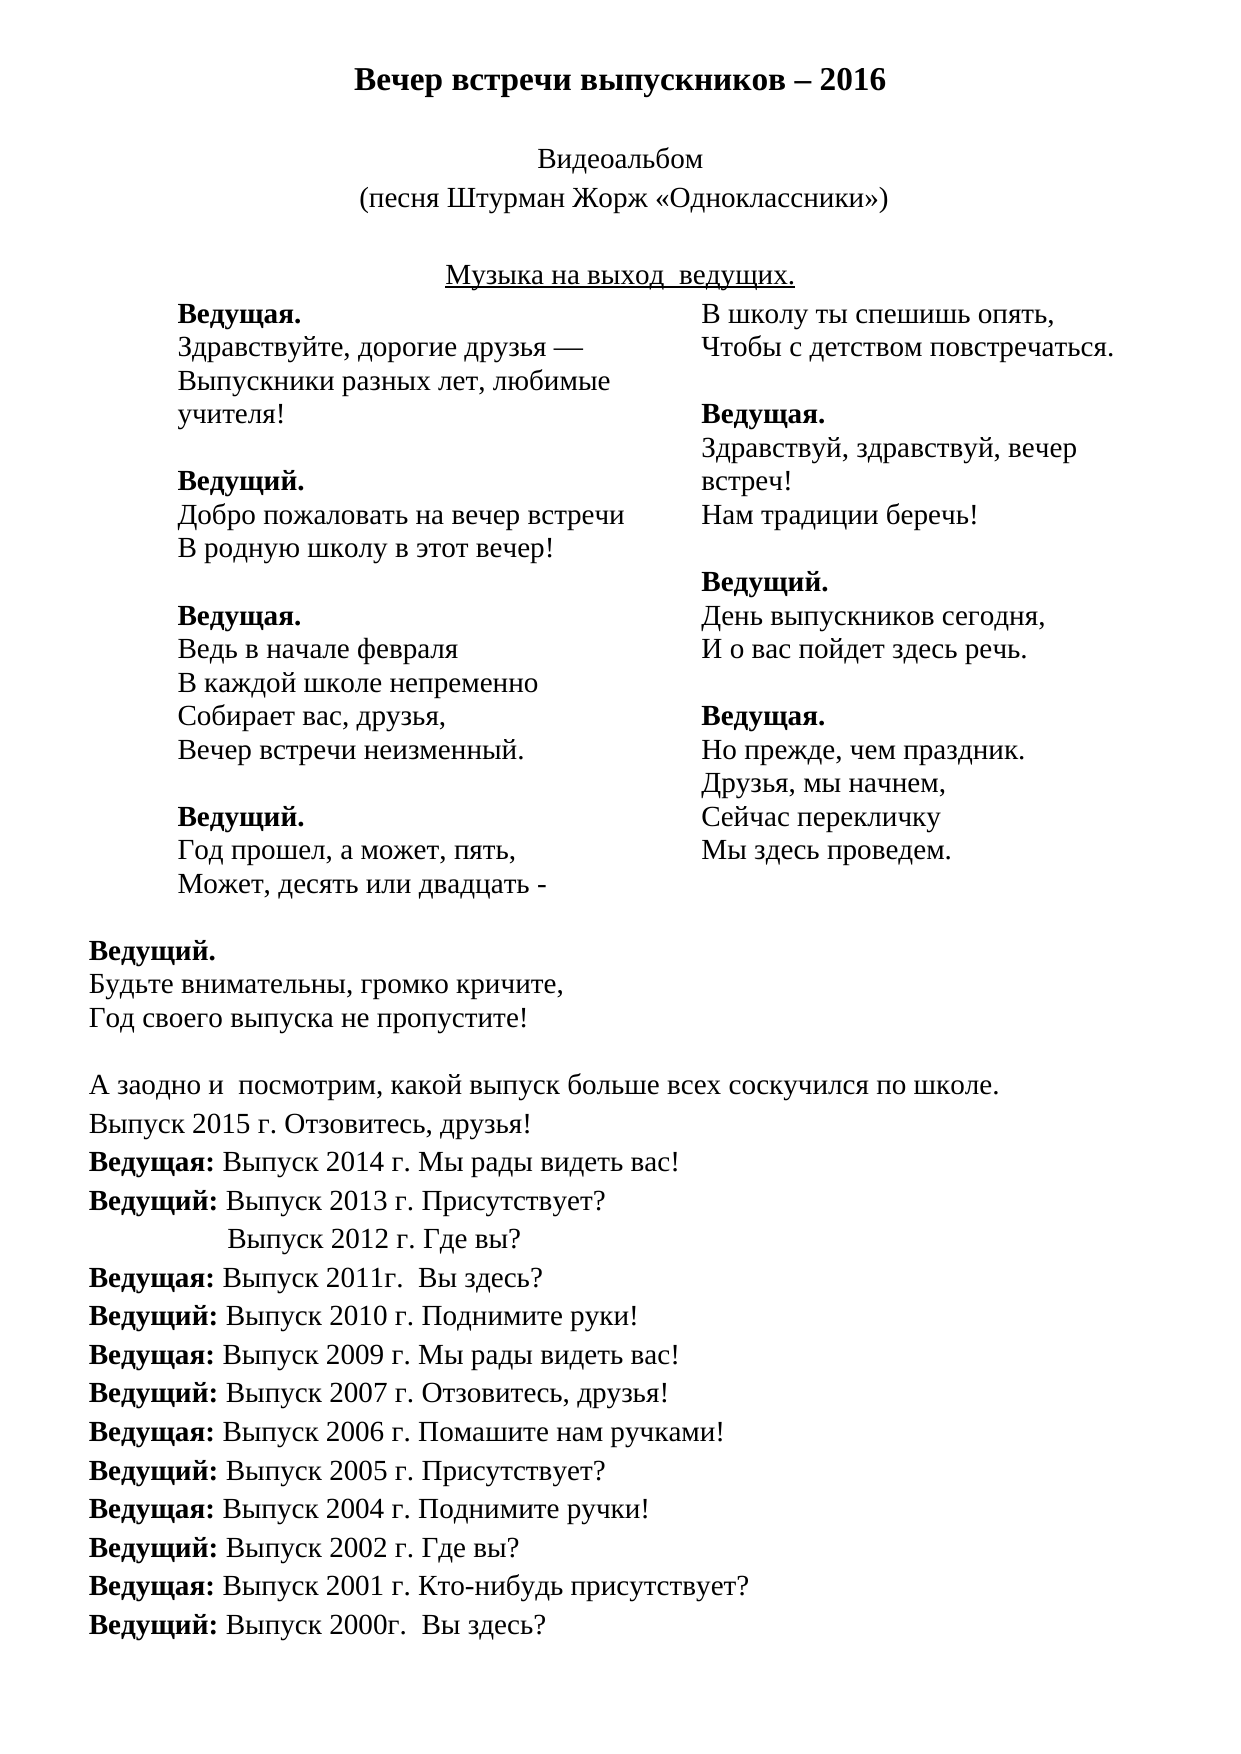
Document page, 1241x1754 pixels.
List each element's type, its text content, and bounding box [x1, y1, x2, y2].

text (песня Штурман Жорж «Одноклассники») [88, 180, 1152, 214]
text Нам традиции беречь! [701, 497, 1152, 531]
text Ведущая: Выпуск . Мы рады видеть вас! [88, 1337, 1152, 1371]
text Друзья, мы начнем, [701, 765, 1152, 799]
text Здравствуйте, дорогие друзья — [177, 329, 627, 363]
text Ведущая: Выпуск 2011г. Вы здесь? [88, 1260, 1152, 1293]
text В каждой школе непременно [177, 665, 627, 698]
text Ведущий. [177, 463, 627, 497]
text Ведущая: Выпуск 2014 г. Мы рады видеть вас! [88, 1144, 1152, 1178]
text Ведущий: Выпуск 2007 г. Отзовитесь, друзья! [88, 1376, 1152, 1409]
text Ведущий: Выпуск . Присутствует? [88, 1453, 1152, 1486]
text В родную школу в этот вечер! [177, 531, 627, 564]
text Ведущая: Выпуск . Помашите нам ручками! [88, 1414, 1152, 1448]
text Ведущая: Выпуск . Поднимите ручки! [88, 1491, 1152, 1525]
text Добро пожаловать на вечер встречи [177, 497, 627, 531]
text Год прошел, а может, пять, [177, 832, 627, 866]
text Ведущий: Выпуск 2013 г. Присутствует? [88, 1183, 1152, 1216]
text Выпуск 2015 г. Отзовитесь, друзья! [88, 1106, 1152, 1139]
text В школу ты спешишь опять, [701, 296, 1152, 329]
text Музыка на выход ведущих. [88, 257, 1152, 291]
text Чтобы с детством повстречаться. [701, 329, 1152, 363]
text Будьте внимательны, громко кричите, [88, 967, 1152, 1000]
text Ведущий: Выпуск 2002 г. Где вы? [88, 1530, 1152, 1563]
text И о вас пойдет здесь речь. [701, 631, 1152, 665]
text Ведущий: Выпуск . Поднимите руки! [88, 1298, 1152, 1332]
text Ведь в начале февраля [177, 631, 627, 665]
text Вечер встречи выпускников – 2016 [88, 59, 1152, 97]
text Видеоальбом [88, 142, 1152, 175]
text Может, десять или двадцать - [177, 866, 627, 899]
text Мы здесь проведем. [701, 832, 1152, 866]
text Ведущий. [701, 564, 1152, 598]
text Ведущая. [177, 598, 627, 631]
text Ведущий. [88, 933, 1152, 967]
text Ведущая. [177, 296, 627, 329]
text А заодно и посмотрим, какой выпуск больше всех соскучился по школе. [88, 1067, 1152, 1101]
text День выпускников сегодня, [701, 598, 1152, 631]
text Выпуск 2012 г. Где вы? [88, 1221, 1152, 1255]
text Выпускники разных лет, любимые учителя! [177, 363, 627, 430]
text Собирает вас, друзья, [177, 698, 627, 732]
text Ведущий: Выпуск 2000г. Вы здесь? [88, 1607, 1152, 1640]
text Ведущий. [177, 799, 627, 832]
text Год своего выпуска не пропустите! [88, 1000, 1152, 1034]
text Сейчас перекличку [701, 799, 1152, 832]
text Здравствуй, здравствуй, вечер встреч! [701, 430, 1152, 497]
text Вечер встречи неизменный. [177, 732, 627, 765]
text Ведущая. [701, 396, 1152, 430]
text Но прежде, чем праздник. [701, 732, 1152, 765]
text Ведущая: Выпуск 2001 г. Кто-нибудь присутствует? [88, 1568, 1152, 1602]
text Ведущая. [701, 698, 1152, 732]
